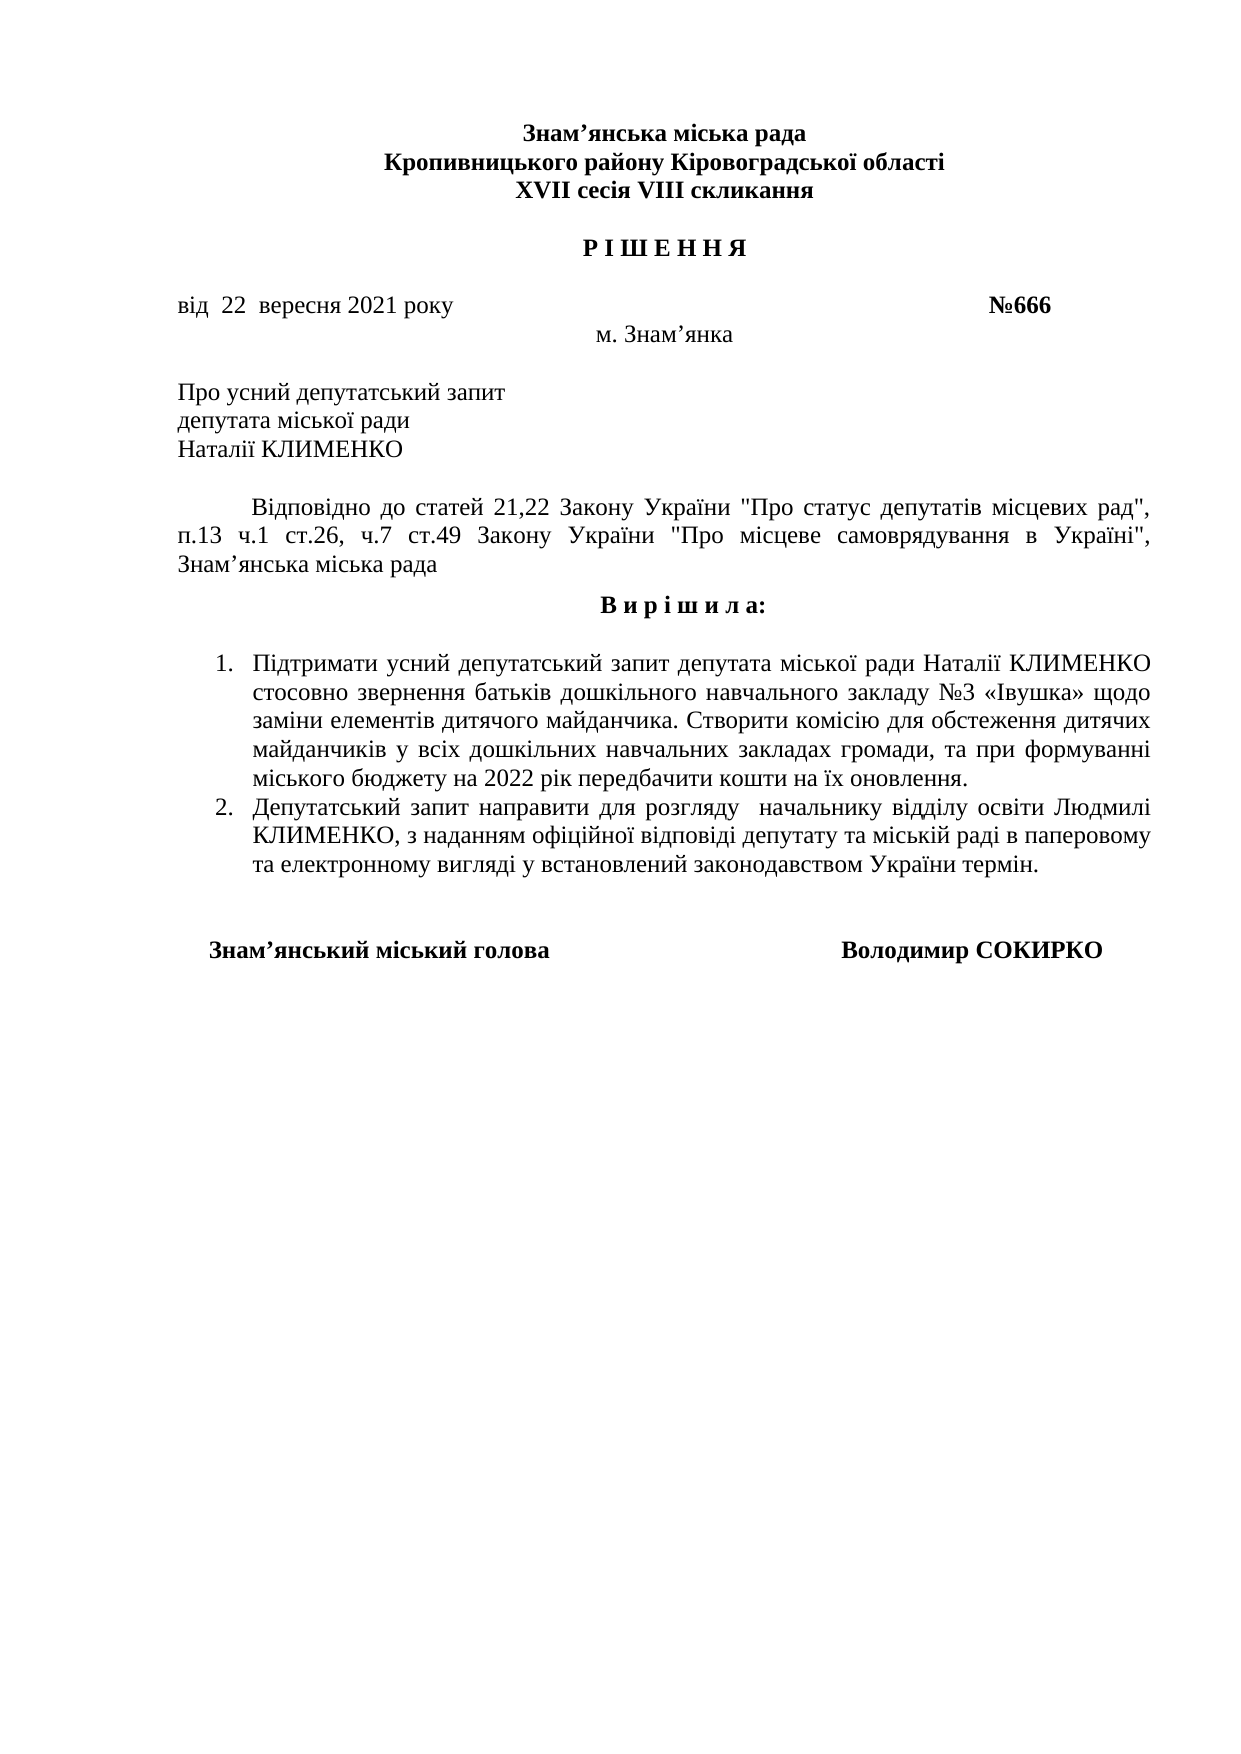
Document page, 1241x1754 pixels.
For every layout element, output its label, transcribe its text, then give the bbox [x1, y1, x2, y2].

text Про усний депутатський запит [177, 377, 590, 406]
text Р І Ш Е Н Н Я [177, 233, 1152, 262]
text Знам’янський міський голова Володимир СОКИРКО [177, 935, 1152, 964]
text депутата міської ради [177, 406, 590, 434]
text XVII сесія VIIІ скликання [177, 176, 1152, 204]
text Кропивницького району Кіровоградської області [177, 147, 1152, 176]
list Депутатський запит направити для розгляду начальнику відділу освіти Людмилі КЛИМЕНКО, з наданням офіційної відповіді депутату та міській раді в паперовому та електронному вигляді у встановлений законодавством України термін. [215, 792, 1152, 878]
text від 22 вересня 2021 року №666 [177, 291, 1152, 319]
list Підтримати усний депутатський запит депутата міської ради Наталії КЛИМЕНКО стосовно звернення батьків дошкільного навчального закладу №3 «Івушка» щодо заміни елементів дитячого майданчика. Створити комісію для обстеження дитячих майданчиків у всіх дошкільних навчальних закладах громади, та при формуванні міського бюджету на 2022 рік передбачити кошти на їх оновлення. [215, 648, 1152, 792]
text м. Знам’янка [177, 319, 1152, 348]
text Відповідно до статей 21,22 Закону України "Про статус депутатів місцевих рад", п.13 ч.1 ст.26, ч.7 ст.49 Закону України "Про місцеве самоврядування в Україні", Знам’янська міська рада [177, 492, 1152, 578]
text Наталії КЛИМЕНКО [177, 434, 590, 463]
text В и р і ш и л а: [215, 591, 1152, 619]
text Знам’янська міська рада [177, 118, 1152, 147]
